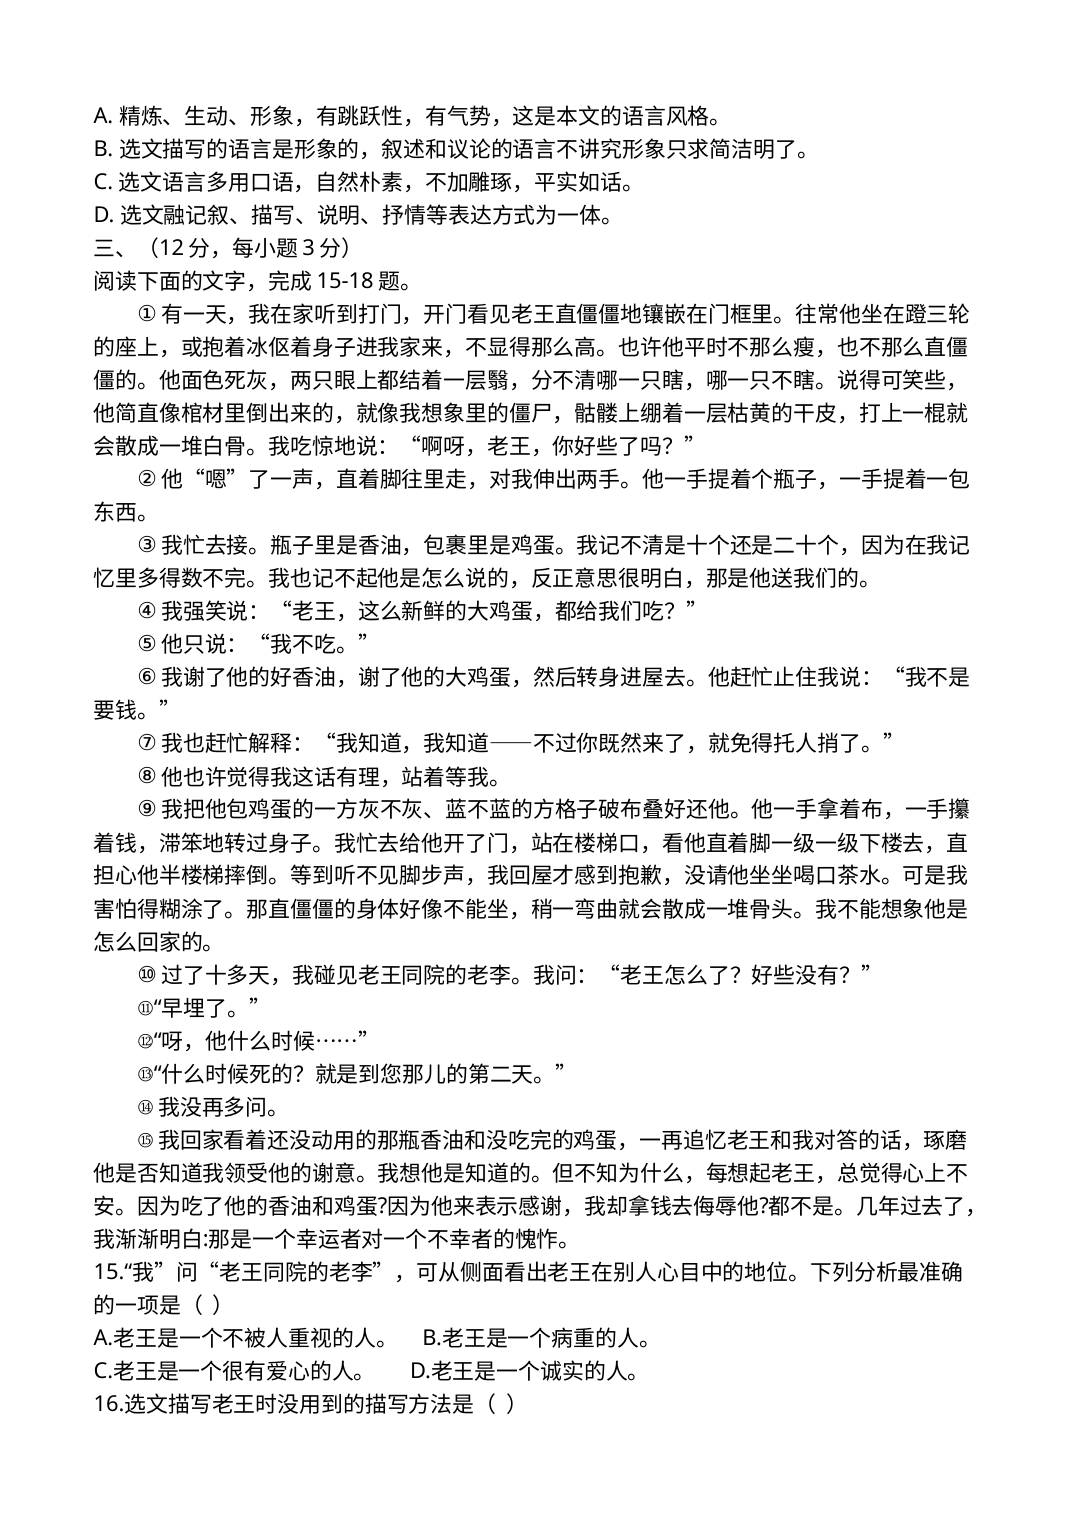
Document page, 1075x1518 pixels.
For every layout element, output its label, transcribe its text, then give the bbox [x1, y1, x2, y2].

text ④我强笑说：“老王，这么新鲜的大鸡蛋，都给我们吃？” [93, 594, 981, 627]
text ③我忙去接。瓶子里是香油，包裹里是鸡蛋。我记不清是十个还是二十个，因为在我记忆里多得数不完。我也记不起他是怎么说的，反正意思很明白，那是他送我们的。 [93, 528, 981, 594]
text A.老王是一个不被人重视的人。 B.老王是一个病重的人。 [93, 1320, 981, 1353]
text ⑭我没再多问。 [93, 1089, 981, 1122]
text D. 选文融记叙、描写、说明、抒情等表达方式为一体。 [93, 197, 981, 231]
text 阅读下面的文字，完成15-18题。 [93, 263, 981, 297]
text ⑦我也赶忙解释：“我知道，我知道——不过你既然来了，就免得托人捎了。” [93, 726, 981, 759]
text 三、（12分，每小题3分） [93, 231, 981, 263]
text B. 选文描写的语言是形象的，叙述和议论的语言不讲究形象只求简洁明了。 [93, 131, 981, 164]
text 16.选文描写老王时没用到的描写方法是（ ） [93, 1386, 981, 1419]
text 15.“我”问“老王同院的老李”，可从侧面看出老王在别人心目中的地位。下列分析最准确的一项是（ ） [93, 1254, 981, 1320]
text ⑩过了十多天，我碰见老王同院的老李。我问：“老王怎么了？好些没有？” [93, 957, 981, 990]
text ⑮我回家看着还没动用的那瓶香油和没吃完的鸡蛋，一再追忆老王和我对答的话，琢磨他是否知道我领受他的谢意。我想他是知道的。但不知为什么，每想起老王，总觉得心上不安。因为吃了他的香油和鸡蛋?因为他来表示感谢，我却拿钱去侮辱他?都不是。几年过去了，我渐渐明白:那是一个幸运者对一个不幸者的愧怍。 [93, 1122, 981, 1254]
text ⑫“呀，他什么时候……” [93, 1023, 981, 1056]
text A. 精炼、生动、形象，有跳跃性，有气势，这是本文的语言风格。 [93, 98, 981, 131]
text ②他“嗯”了一声，直着脚往里走，对我伸出两手。他一手提着个瓶子，一手提着一包东西。 [93, 462, 981, 528]
text ⑤他只说：“我不吃。” [93, 627, 981, 660]
text ⑧他也许觉得我这话有理，站着等我。 [93, 759, 981, 792]
text ①有一天，我在家听到打门，开门看见老王直僵僵地镶嵌在门框里。往常他坐在蹬三轮的座上，或抱着冰伛着身子进我家来，不显得那么高。也许他平时不那么瘦，也不那么直僵僵的。他面色死灰，两只眼上都结着一层翳，分不清哪一只瞎，哪一只不瞎。说得可笑些，他简直像棺材里倒出来的，就像我想象里的僵尸，骷髅上绷着一层枯黄的干皮，打上一棍就会散成一堆白骨。我吃惊地说：“啊呀，老王，你好些了吗？” [93, 297, 981, 462]
text C.老王是一个很有爱心的人。 D.老王是一个诚实的人。 [93, 1353, 981, 1386]
text ⑬“什么时候死的？就是到您那儿的第二天。” [93, 1056, 981, 1089]
text ⑪“早埋了。” [93, 990, 981, 1023]
text ⑨我把他包鸡蛋的一方灰不灰、蓝不蓝的方格子破布叠好还他。他一手拿着布，一手攥着钱，滞笨地转过身子。我忙去给他开了门，站在楼梯口，看他直着脚一级一级下楼去，直担心他半楼梯摔倒。等到听不见脚步声，我回屋才感到抱歉，没请他坐坐喝口茶水。可是我害怕得糊涂了。那直僵僵的身体好像不能坐，稍一弯曲就会散成一堆骨头。我不能想象他是怎么回家的。 [93, 792, 981, 957]
text C. 选文语言多用口语，自然朴素，不加雕琢，平实如话。 [93, 164, 981, 197]
text ⑥我谢了他的好香油，谢了他的大鸡蛋，然后转身进屋去。他赶忙止住我说：“我不是要钱。” [93, 660, 981, 726]
